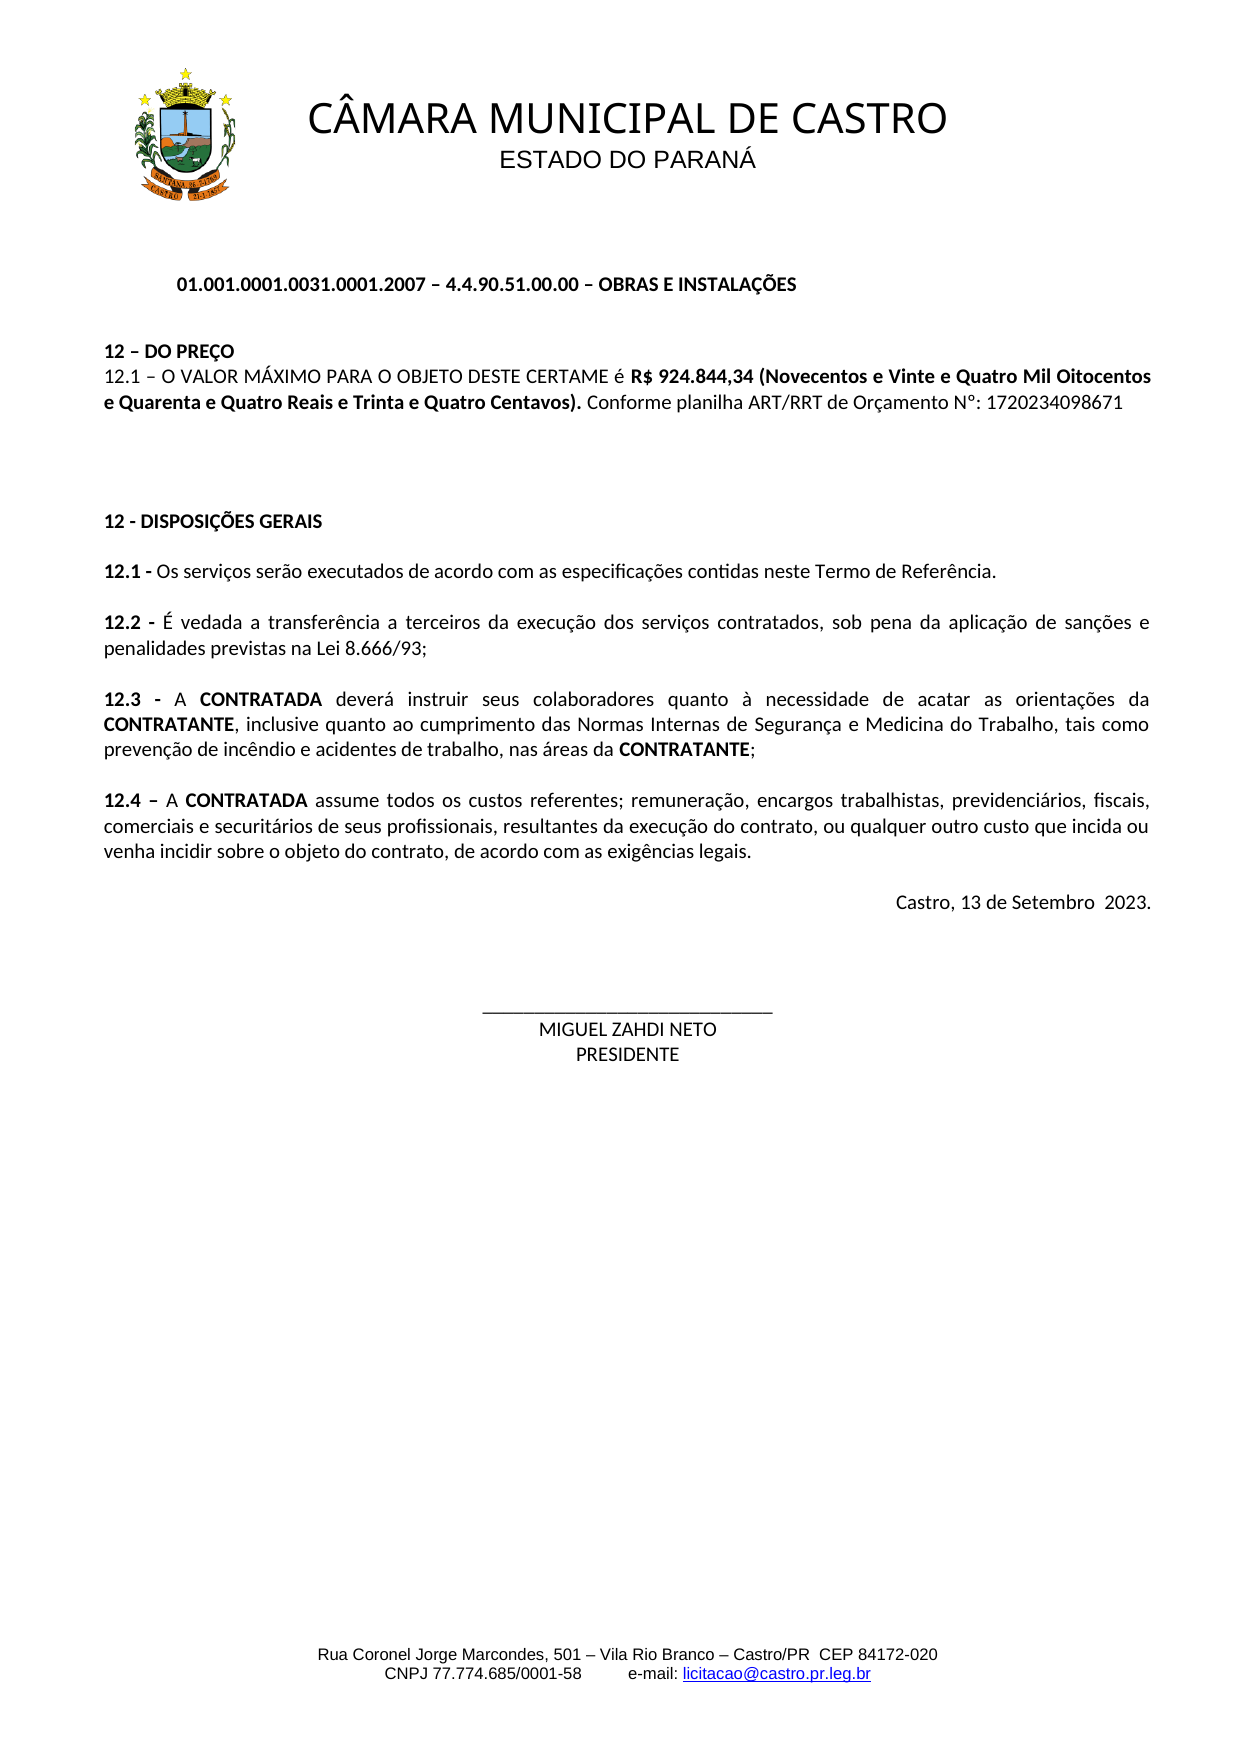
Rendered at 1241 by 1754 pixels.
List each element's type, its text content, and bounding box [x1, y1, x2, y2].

text 12.1 - Os serviços serão executados de acordo com as especificações contidas neste Termo de Referência. [103, 559, 1152, 584]
picture [134, 67, 236, 201]
text 12.2 - É vedada a transferência a terceiros da execução dos serviços contratados, sob pena da aplicação de sanções e penalidades previstas na Lei 8.666/93; [103, 609, 1152, 660]
text 12 - DISPOSIÇÕES GERAIS [103, 508, 1152, 533]
text Castro, 13 de Setembro 2023. [103, 889, 1152, 914]
text MIGUEL ZAHDI NETO [103, 1016, 1152, 1042]
text PRESIDENTE [103, 1042, 1152, 1067]
text 12 – DO PREÇO [103, 330, 1152, 363]
text 12.4 – A CONTRATADA assume todos os custos referentes; remuneração, encargos trabalhistas, previdenciários, fiscais, comerciais e securitários de seus profissionais, resultantes da execução do contrato, ou qualquer outro custo que incida ou venha incidir sobre o objeto do contrato, de acordo com as exigências legais. [103, 787, 1152, 864]
text 12.3 - A CONTRATADA deverá instruir seus colaboradores quanto à necessidade de acatar as orientações da CONTRATANTE, inclusive quanto ao cumprimento das Normas Internas de Segurança e Medicina do Trabalho, tais como prevenção de incêndio e acidentes de trabalho, nas áreas da CONTRATANTE; [103, 686, 1152, 762]
text ____________________________ [103, 991, 1152, 1016]
text 12.1 – O VALOR MÁXIMO PARA O OBJETO DESTE CERTAME é R$ 924.844,34 (Novecentos e Vinte e Quatro Mil Oitocentos e Quarenta e Quatro Reais e Trinta e Quatro Centavos). Conforme planilha ART/RRT de Orçamento Nº: 1720234098671 [103, 363, 1152, 414]
text 01.001.0001.0031.0001.2007 – 4.4.90.51.00.00 – OBRAS E INSTALAÇÕES [177, 271, 1152, 297]
